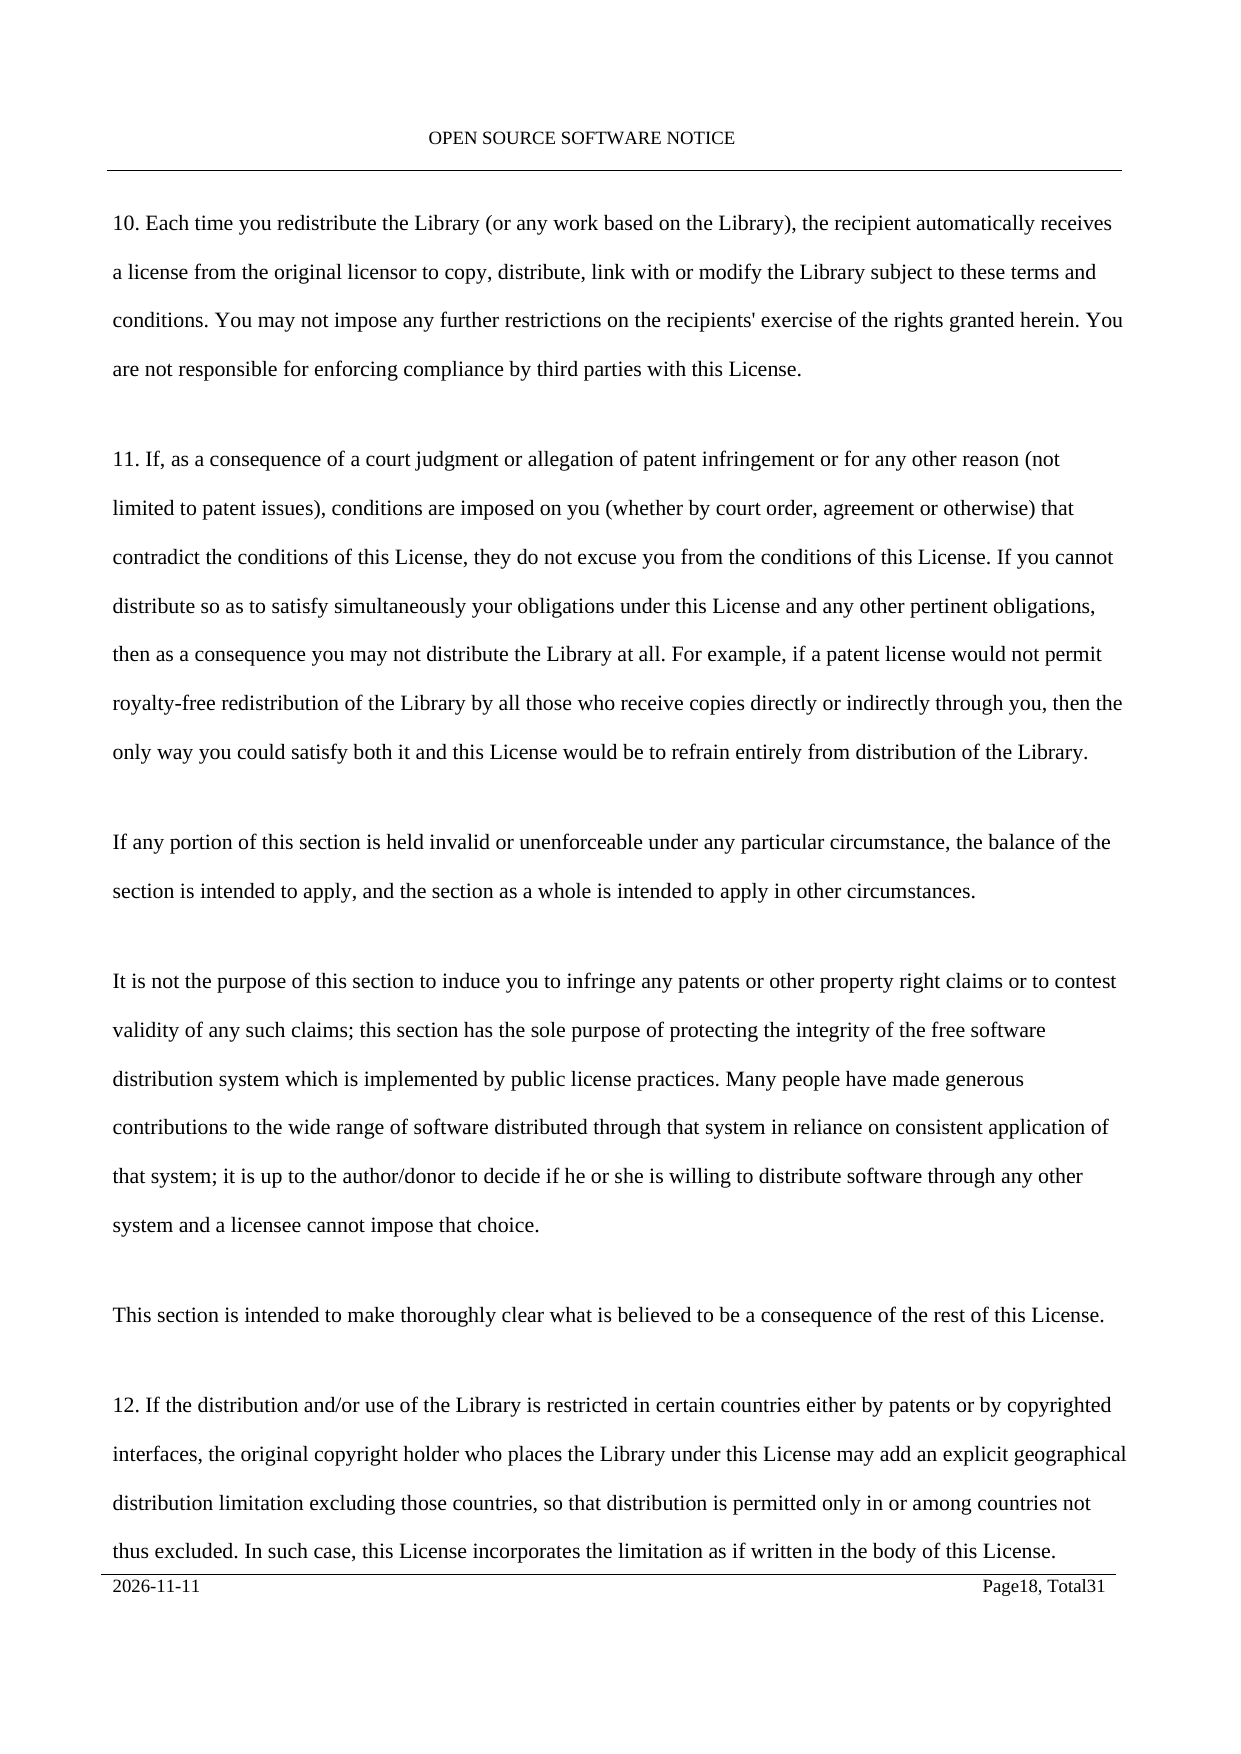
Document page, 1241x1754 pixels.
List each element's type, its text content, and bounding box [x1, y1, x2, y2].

text 12. If the distribution and/or use of the Library is restricted in certain countries either by patents or by copyrighted interfaces, the original copyright holder who places the Library under this License may add an explicit geographical distribution limitation excluding those countries, so that distribution is permitted only in or among countries not thus excluded. In such case, this License incorporates the limitation as if written in the body of this License. [112, 1389, 1128, 1567]
text 11. If, as a consequence of a court judgment or allegation of patent infringement or for any other reason (not limited to patent issues), conditions are imposed on you (whether by court order, agreement or otherwise) that contradict the conditions of this License, they do not excuse you from the conditions of this License. If you cannot distribute so as to satisfy simultaneously your obligations under this License and any other pertinent obligations, then as a consequence you may not distribute the Library at all. For example, if a patent license would not permit royalty-free redistribution of the Library by all those who receive copies directly or indirectly through you, then the only way you could satisfy both it and this License would be to refrain entirely from distribution of the Library. [112, 443, 1128, 768]
text This section is intended to make thoroughly clear what is believed to be a consequence of the rest of this License. [112, 1298, 1128, 1331]
text If any portion of this section is held invalid or unenforceable under any particular circumstance, the balance of the section is intended to apply, and the section as a whole is intended to apply in other circumstances. [112, 826, 1128, 907]
text It is not the purpose of this section to induce you to infringe any patents or other property right claims or to contest validity of any such claims; this section has the sole purpose of protecting the integrity of the free software distribution system which is implemented by public license practices. Many people have made generous contributions to the wide range of software distributed through that system in reliance on consistent application of that system; it is up to the author/donor to decide if he or she is willing to distribute software through any other system and a licensee cannot impose that choice. [112, 964, 1128, 1241]
text 10. Each time you redistribute the Library (or any work based on the Library), the recipient automatically receives a license from the original licensor to copy, distribute, link with or modify the Library subject to these terms and conditions. You may not impose any further restrictions on the recipients' exercise of the rights granted herein. You are not responsible for enforcing compliance by third parties with this License. [112, 206, 1128, 385]
